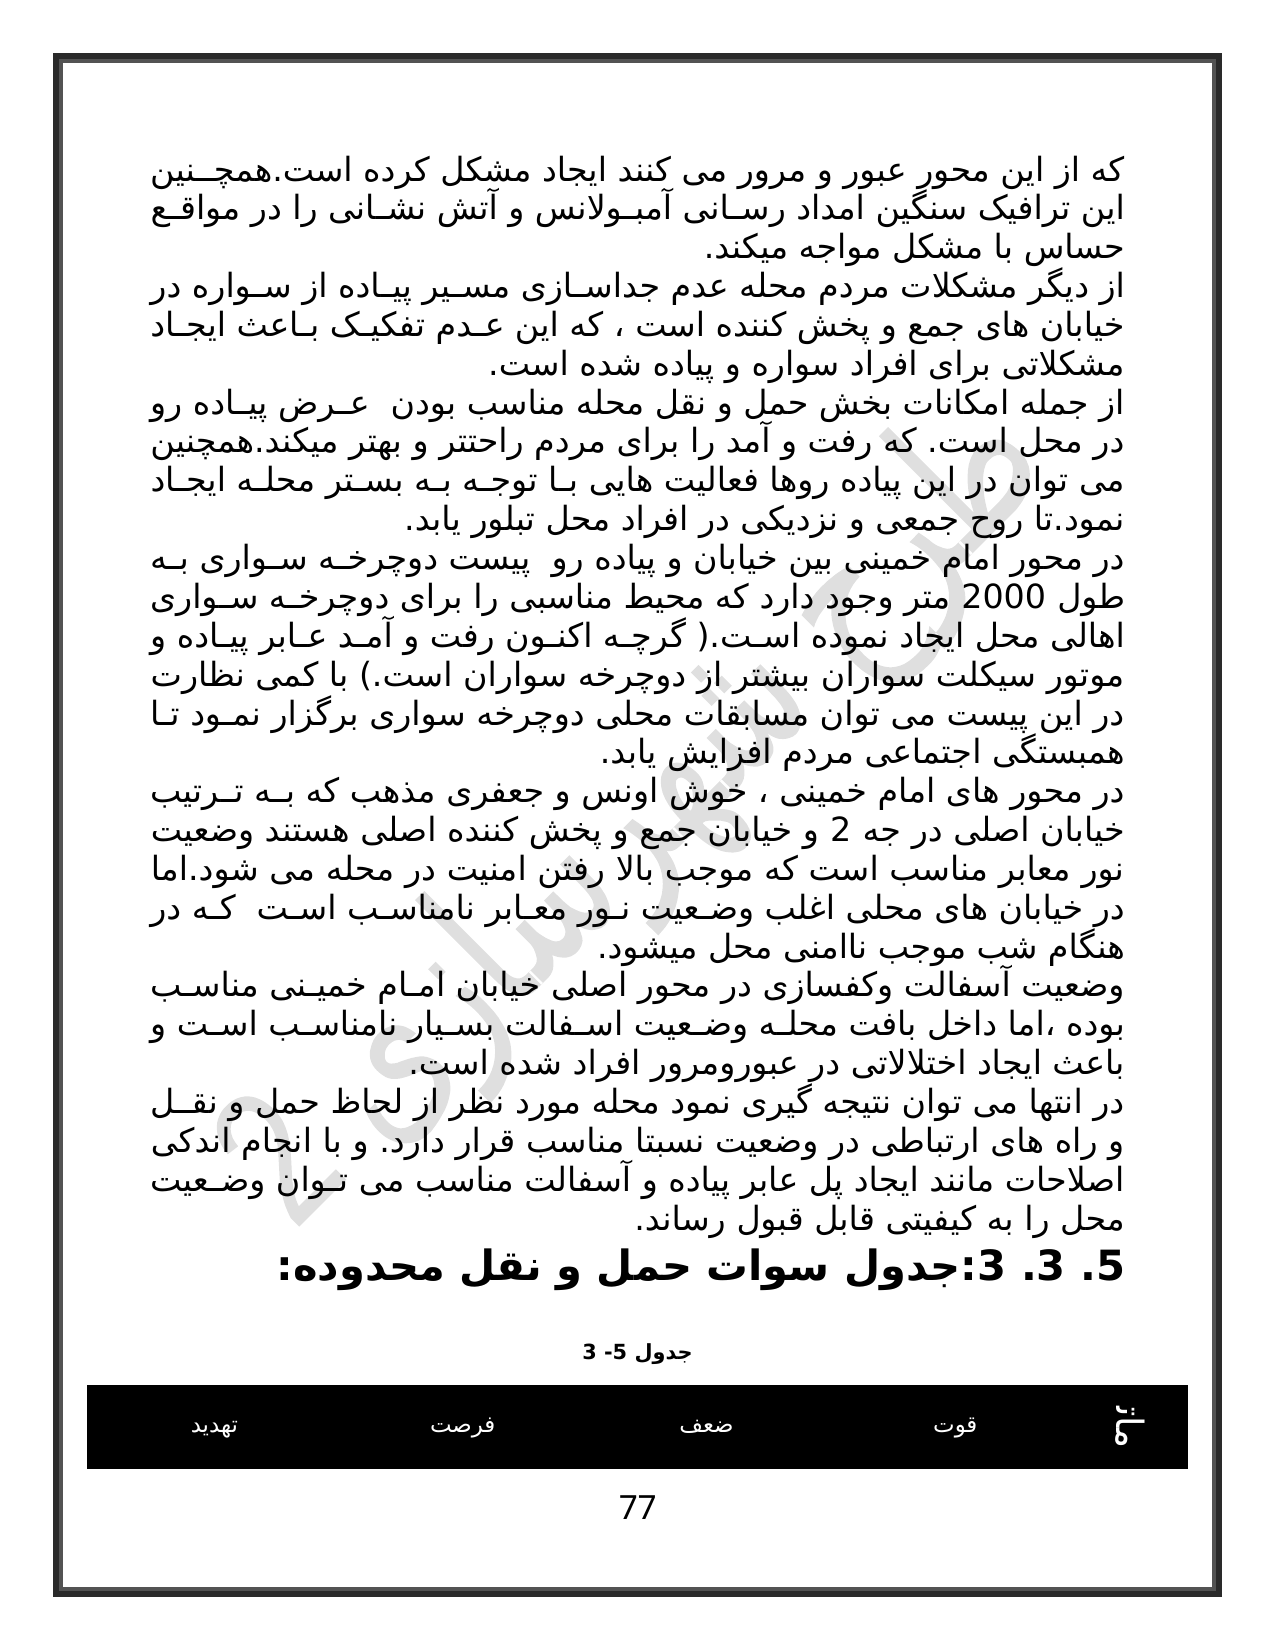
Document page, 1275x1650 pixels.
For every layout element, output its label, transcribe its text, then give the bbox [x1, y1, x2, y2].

table_header قوت [829, 1386, 1082, 1468]
text از دیگر مشکلات مردم محله عدم جداسازی مسیر پیاده از سواره در خیابان های جمع و پخش کننده است ، که این عدم تفکیک باعث ایجاد مشکلاتی برای افراد سواره و پیاده شده است. [150, 267, 1125, 383]
text در محور های امام خمینی ، خوش اونس و جعفری مذهب که به ترتیب خیابان اصلی در جه 2 و خیابان جمع و پخش کننده اصلی هستند وضعیت نور معابر مناسب است که موجب بالا رفتن امنیت در محله می شود.اما در خیابان های محلی اغلب وضعیت نور معابر نامناسب است که در هنگام شب موجب ناامنی محل میشود. [150, 772, 1125, 966]
text از جمله امکانات بخش حمل و نقل محله مناسب بودن عرض پیاده رو در محل است. که رفت و آمد را برای مردم راحتتر و بهتر میکند.همچنین می توان در این پیاده روها فعالیت هایی با توجه به بستر محله ایجاد نمود.تا روح جمعی و نزدیکی در افراد محل تبلور یابد. [150, 383, 1125, 538]
table_header فرصت [341, 1386, 584, 1468]
text در انتها می توان نتیجه گیری نمود محله مورد نظر از لحاظ حمل و نقل و راه های ارتباطی در وضعیت نسبتا مناسب قرار دارد. و با انجام اندکی اصلاحات مانند ایجاد پل عابر پیاده و آسفالت مناسب می توان وضعیت محل را به کیفیتی قابل قبول رساند. [150, 1082, 1125, 1238]
subtitle 5. 3. 3:جدول سوات حمل و نقل محدوده: [150, 1242, 1125, 1291]
text در محور امام خمینی بین خیابان و پیاده رو پیست دوچرخه سواری به طول 2000 متر وجود دارد که محیط مناسبی را برای دوچرخه سواری اهالی محل ایجاد نموده است.( گرچه اکنون رفت و آمد عابر پیاده و موتور سیکلت سواران بیشتر از دوچرخه سواران است.) با کمی نظارت در این پیست می توان مسابقات محلی دوچرخه سواری برگزار نمود تا همبستگی اجتماعی مردم افزایش یابد. [150, 538, 1125, 772]
table_header ضعف [585, 1386, 828, 1468]
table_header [1083, 1386, 1187, 1468]
text جدول 5- 3 [150, 1340, 1125, 1364]
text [150, 150, 1125, 267]
table_header تهدید [88, 1386, 340, 1468]
text وضعیت آسفالت وکفسازی در محور اصلی خیابان امام خمینی مناسب بوده ،اما داخل بافت محله وضعیت اسفالت بسیار نامناسب است و باعث ایجاد اختلالاتی در عبورومرور افراد شده است. [150, 966, 1125, 1082]
